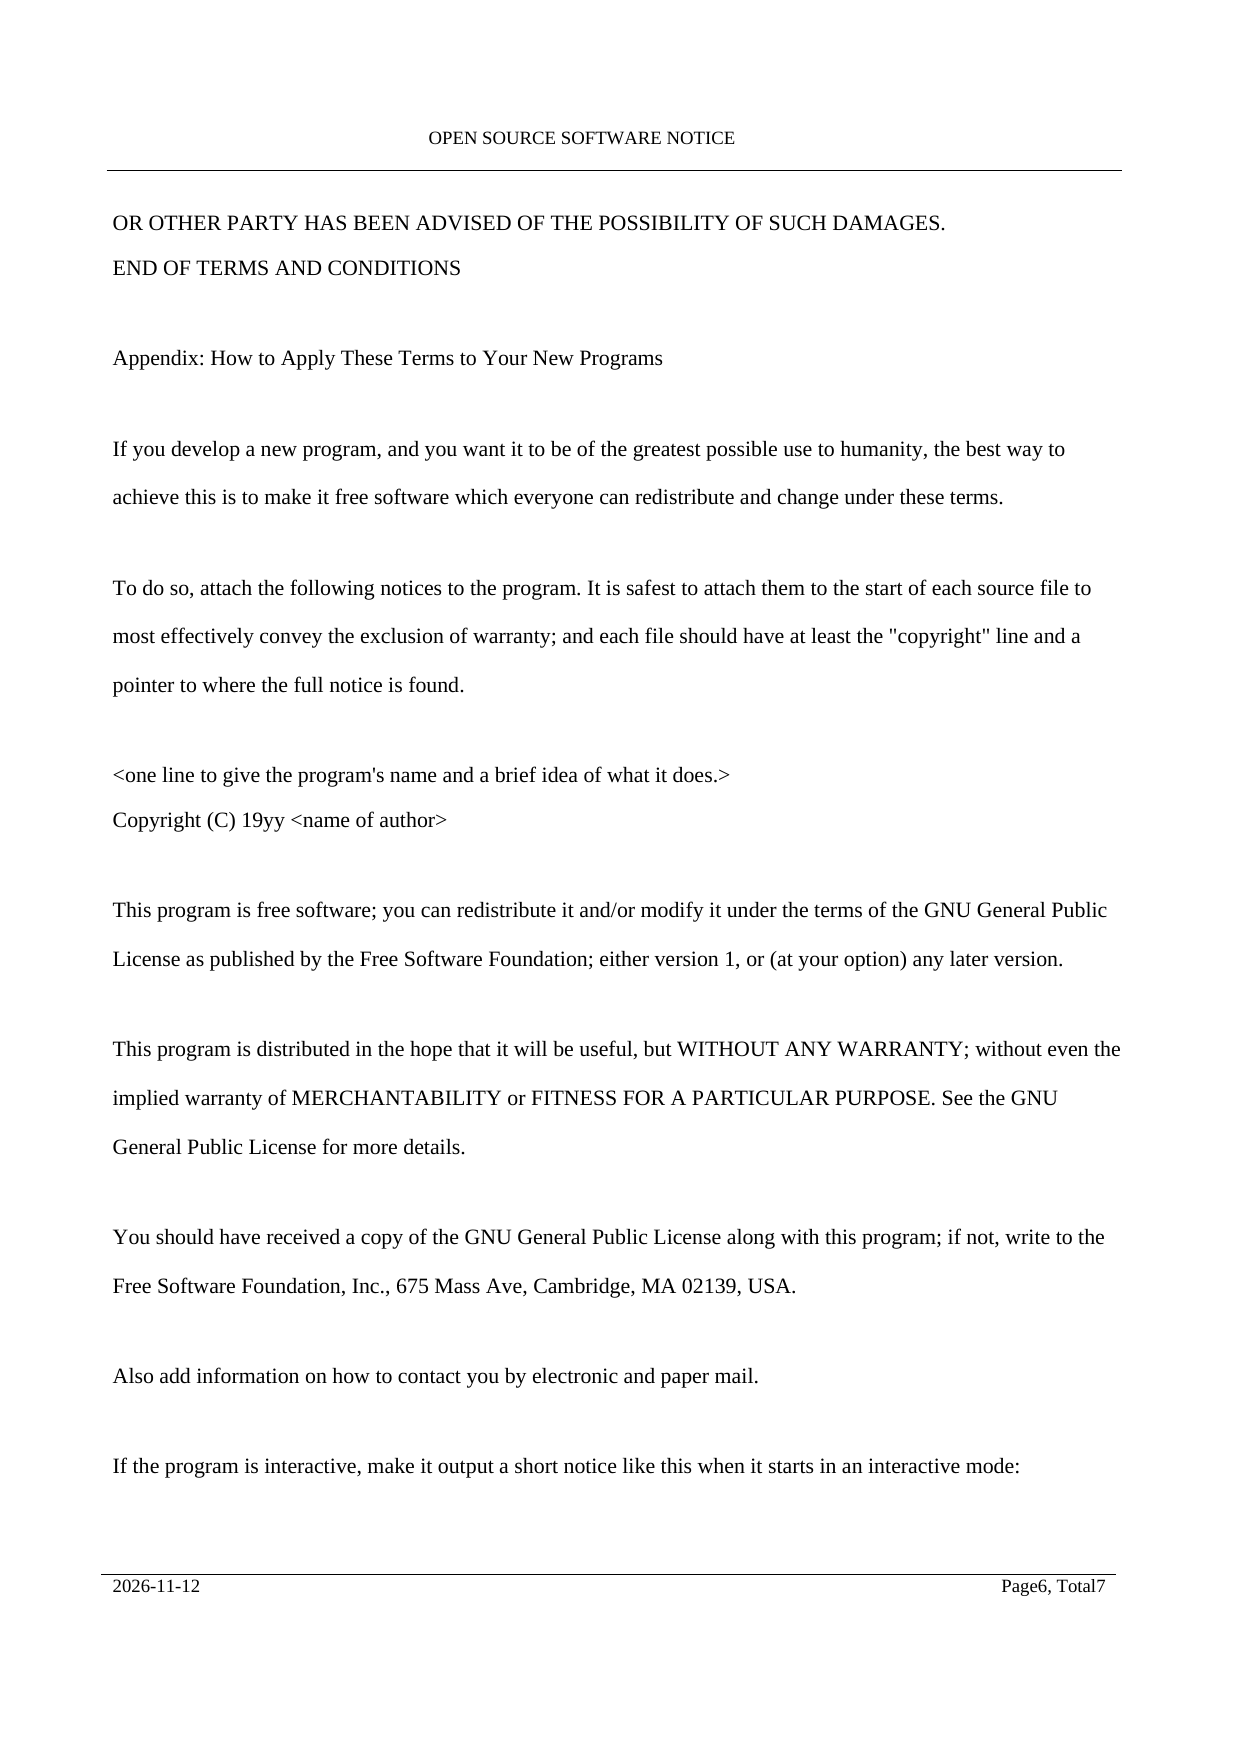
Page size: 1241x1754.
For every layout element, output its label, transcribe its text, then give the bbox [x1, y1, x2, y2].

text Copyright (C) 19yy <name of author> [112, 804, 1128, 836]
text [112, 206, 1128, 239]
text This program is free software; you can redistribute it and/or modify it under the terms of the GNU General Public License as published by the Free Software Foundation; either version 1, or (at your option) any later version. [112, 894, 1128, 975]
text Appendix: How to Apply These Terms to Your New Programs [112, 342, 1128, 374]
text This program is distributed in the hope that it will be useful, but WITHOUT ANY WARRANTY; without even the implied warranty of MERCHANTABILITY or FITNESS FOR A PARTICULAR PURPOSE. See the GNU General Public License for more details. [112, 1033, 1128, 1163]
text If the program is interactive, make it output a short notice like this when it starts in an interactive mode: [112, 1450, 1128, 1482]
text END OF TERMS AND CONDITIONS [112, 251, 1128, 284]
text To do so, attach the following notices to the program. It is safest to attach them to the start of each source file to most effectively convey the exclusion of warranty; and each file should have at least the "copyright" line and a pointer to where the full notice is found. [112, 571, 1128, 701]
text If you develop a new program, and you want it to be of the greatest possible use to humanity, the best way to achieve this is to make it free software which everyone can redistribute and change under these terms. [112, 432, 1128, 513]
text Also add information on how to contact you by electronic and paper mail. [112, 1359, 1128, 1392]
text You should have received a copy of the GNU General Public License along with this program; if not, write to the Free Software Foundation, Inc., 675 Mass Ave, Cambridge, MA 02139, USA. [112, 1221, 1128, 1302]
text <one line to give the program's name and a brief idea of what it does.> [112, 758, 1128, 791]
